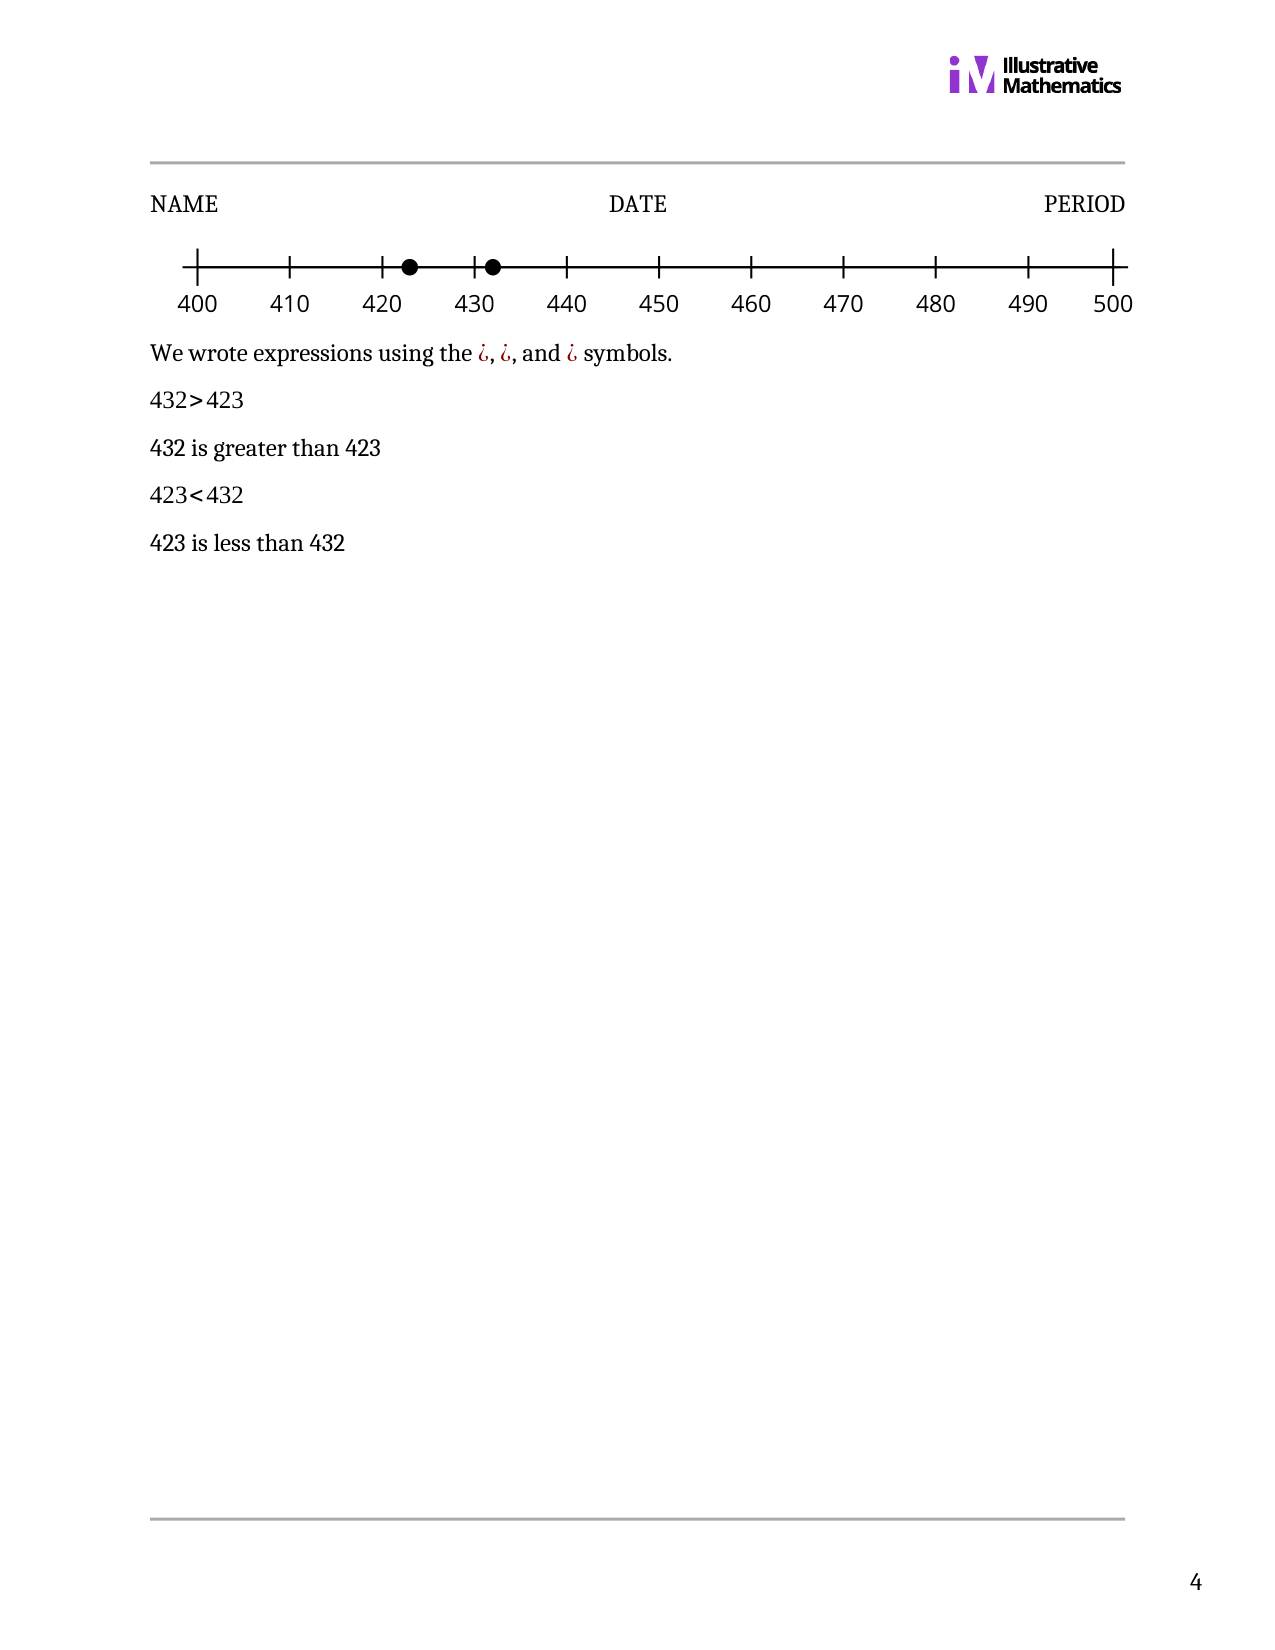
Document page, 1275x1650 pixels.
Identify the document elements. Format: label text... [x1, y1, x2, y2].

text We wrote expressions using the , , and symbols. [150, 338, 1125, 367]
text 432 is greater than 423 [150, 433, 1125, 462]
picture [949, 55, 1121, 93]
text 423 is less than 432 [150, 528, 1125, 557]
picture [168, 247, 1144, 320]
